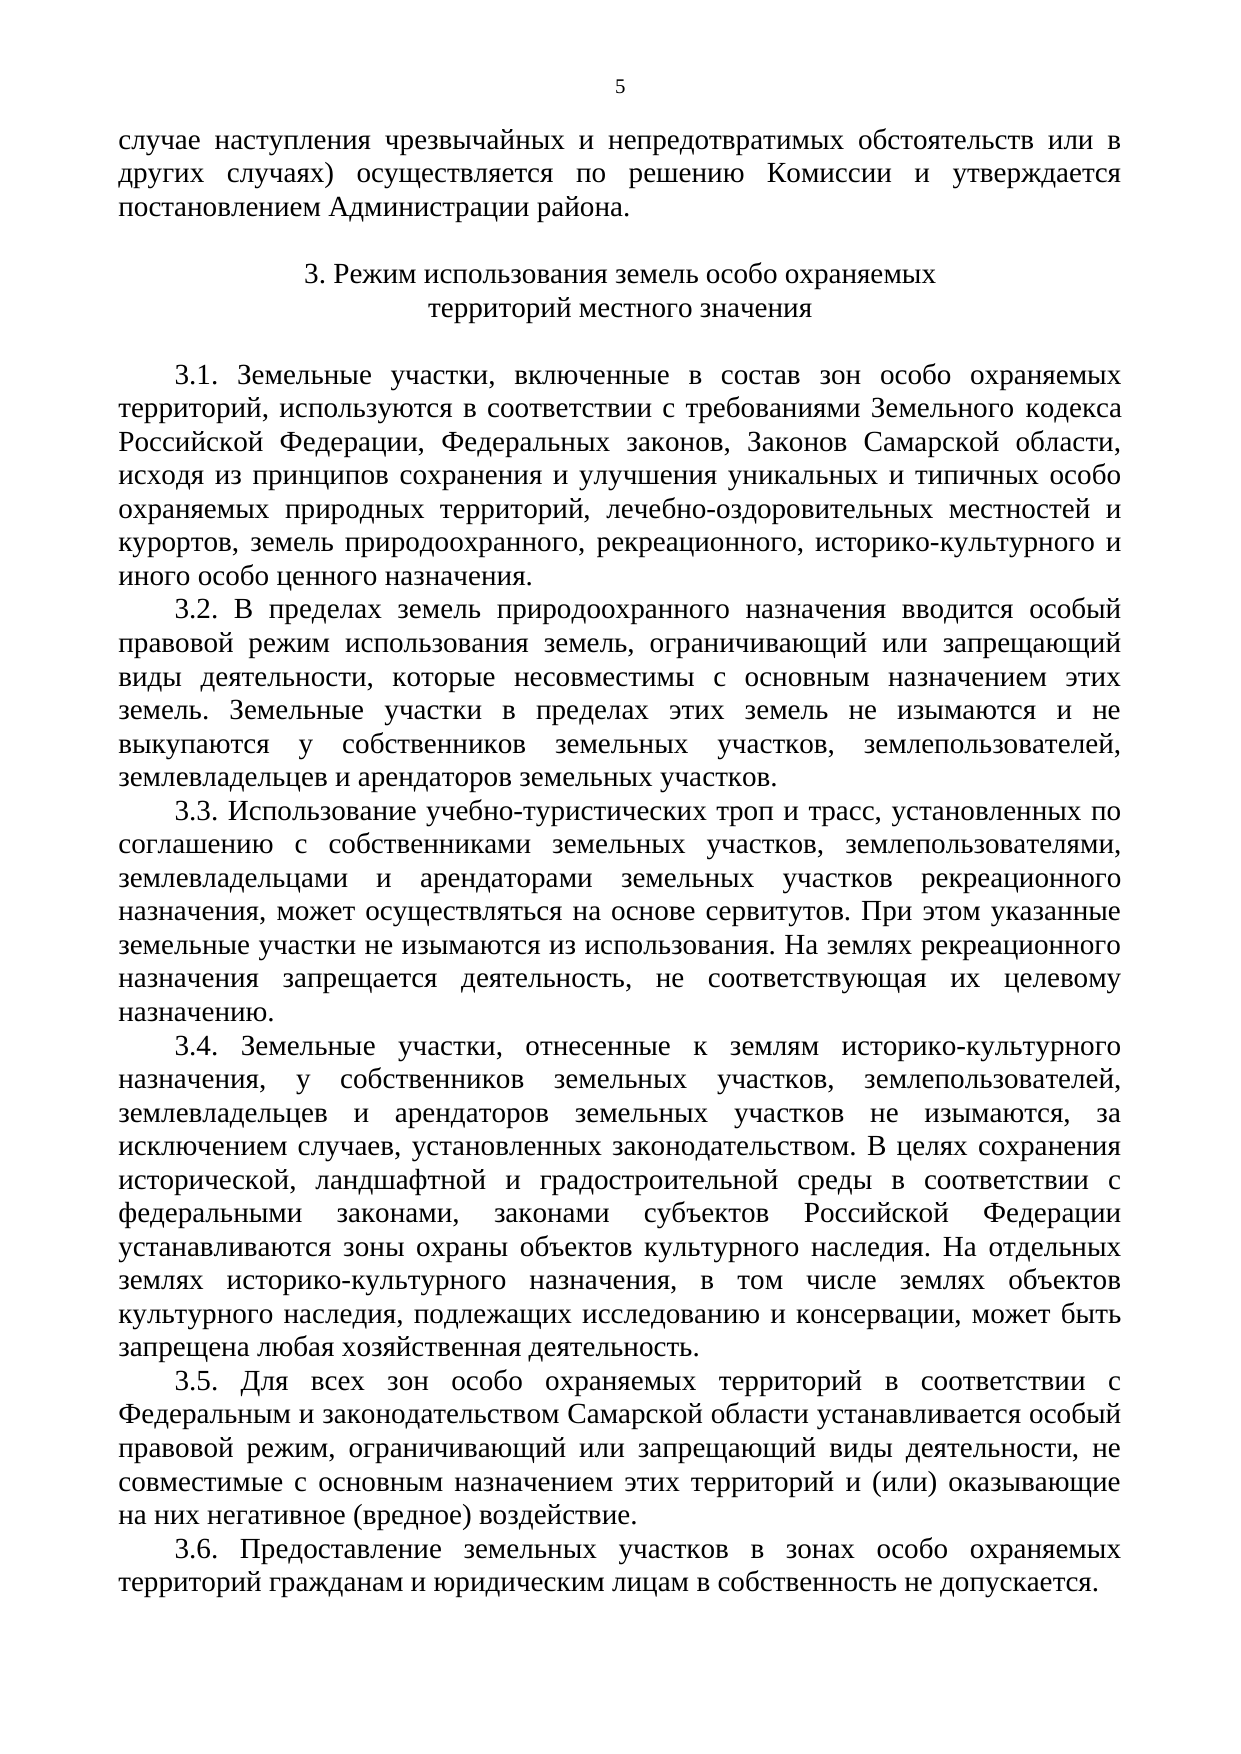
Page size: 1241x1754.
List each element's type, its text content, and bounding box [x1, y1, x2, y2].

text 3.3. Использование учебно-туристических троп и трасс, установленных по соглашению с собственниками земельных участков, землепользователями, землевладельцами и арендаторами земельных участков рекреационного назначения, может осуществляться на основе сервитутов. При этом указанные земельные участки не изымаются из использования. На землях рекреационного назначения запрещается деятельность, не соответствующая их целевому назначению. [118, 793, 1122, 1028]
text 3.5. Для всех зон особо охраняемых территорий в соответствии с Федеральным и законодательством Самарской области устанавливается особый правовой режим, ограничивающий или запрещающий виды деятельности, не совместимые с основным назначением этих территорий и (или) оказывающие на них негативное (вредное) воздействие. [118, 1363, 1122, 1531]
text 3.1. Земельные участки, включенные в состав зон особо охраняемых территорий, используются в соответствии с требованиями Земельного кодекса Российской Федерации, Федеральных законов, Законов Самарской области, исходя из принципов сохранения и улучшения уникальных и типичных особо охраняемых природных территорий, лечебно-оздоровительных местностей и курортов, земель природоохранного, рекреационного, историко-культурного и иного особо ценного назначения. [118, 357, 1122, 592]
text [118, 122, 1122, 223]
text территорий местного значения [118, 290, 1122, 323]
text 3.2. В пределах земель природоохранного назначения вводится особый правовой режим использования земель, ограничивающий или запрещающий виды деятельности, которые несовместимы с основным назначением этих земель. Земельные участки в пределах этих земель не изымаются и не выкупаются у собственников земельных участков, землепользователей, землевладельцев и арендаторов земельных участков. [118, 592, 1122, 793]
text 3.4. Земельные участки, отнесенные к землям историко-культурного назначения, у собственников земельных участков, землепользователей, землевладельцев и арендаторов земельных участков не изымаются, за исключением случаев, установленных законодательством. В целях сохранения исторической, ландшафтной и градостроительной среды в соответствии с федеральными законами, законами субъектов Российской Федерации устанавливаются зоны охраны объектов культурного наследия. На отдельных землях историко-культурного назначения, в том числе землях объектов культурного наследия, подлежащих исследованию и консервации, может быть запрещена любая хозяйственная деятельность. [118, 1028, 1122, 1363]
text 3.6. Предоставление земельных участков в зонах особо охраняемых территорий гражданам и юридическим лицам в собственность не допускается. [118, 1531, 1122, 1598]
text 3. Режим использования земель особо охраняемых [118, 256, 1122, 290]
